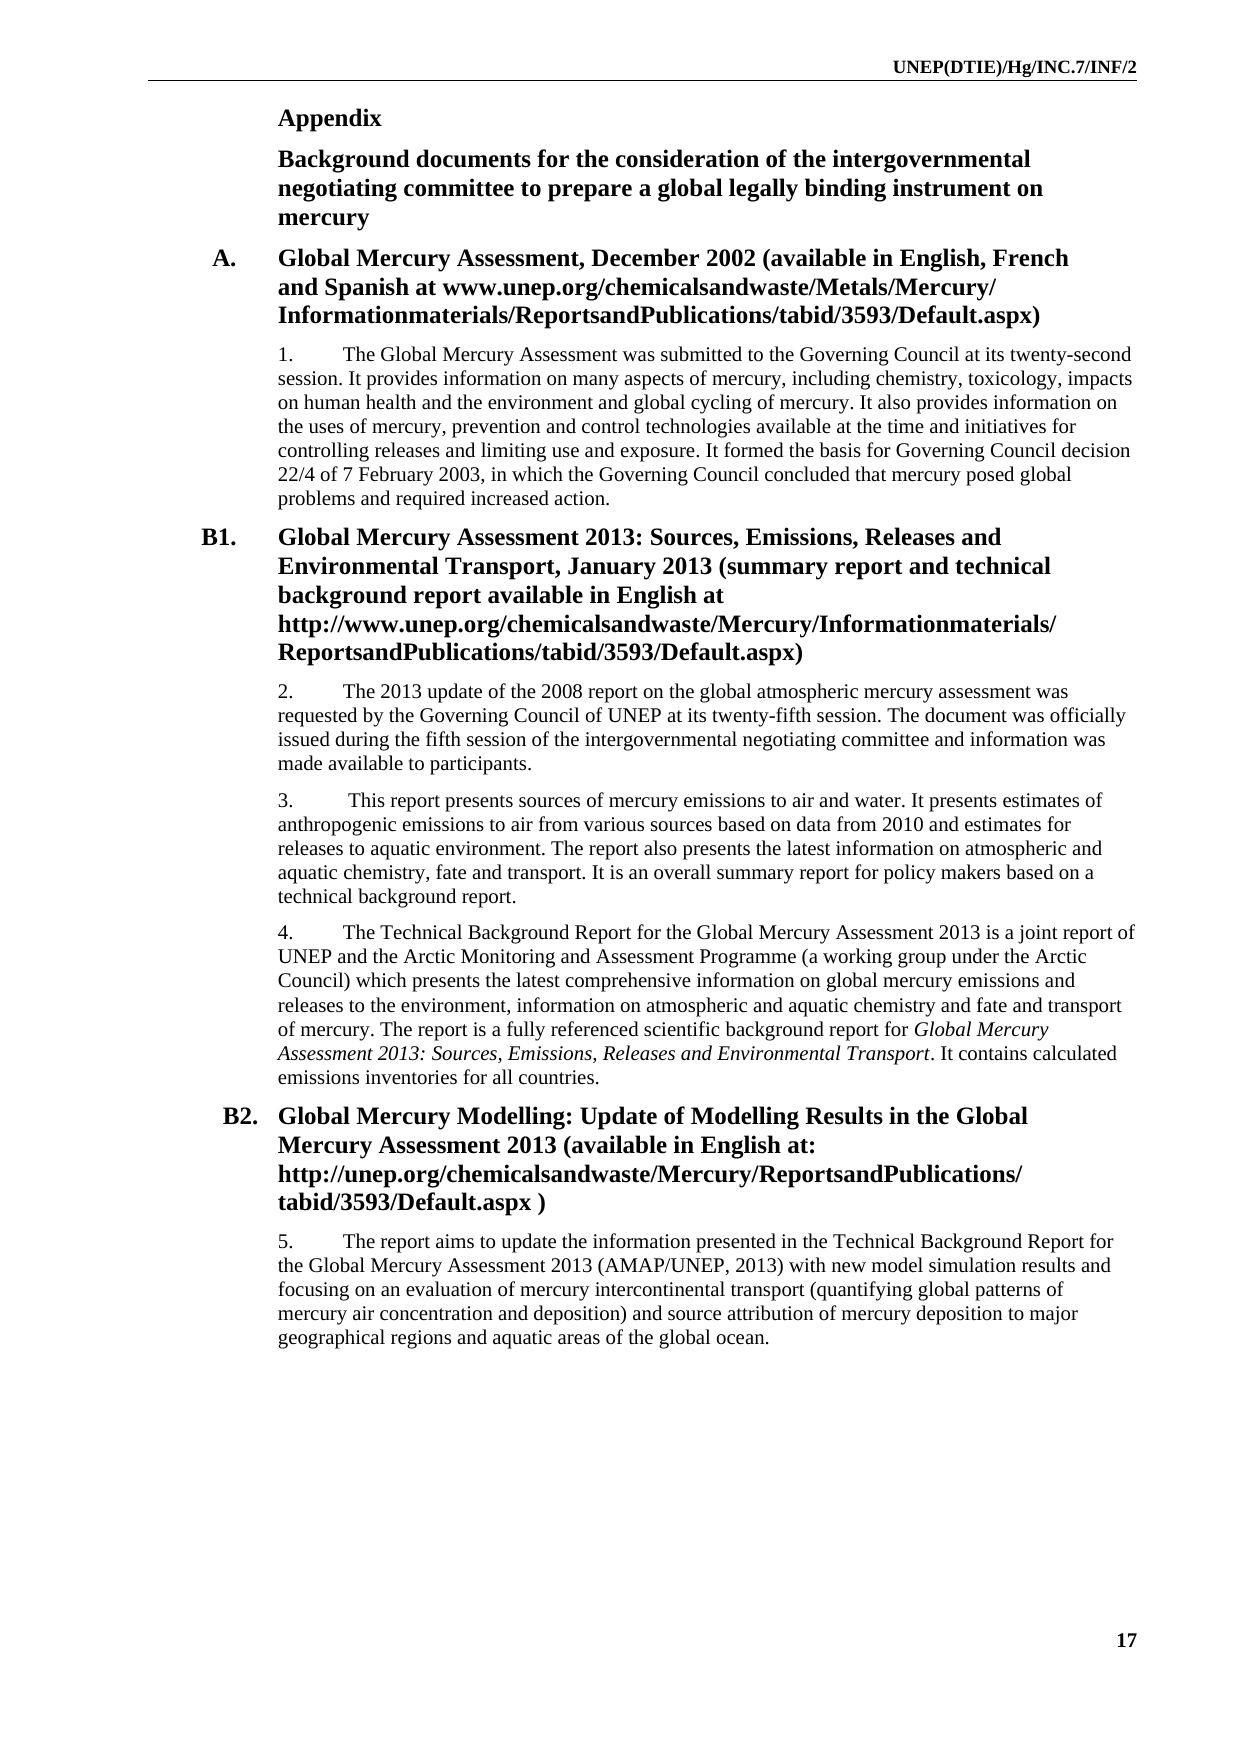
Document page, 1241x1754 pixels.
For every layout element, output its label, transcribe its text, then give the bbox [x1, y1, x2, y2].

list The Global Mercury Assessment was submitted to the Governing Council at its twenty-second session. It provides information on many aspects of mercury, including chemistry, toxicology, impacts on human health and the environment and global cycling of mercury. It also provides information on the uses of mercury, prevention and control technologies available at the time and initiatives for controlling releases and limiting use and exposure. It formed the basis for Governing Council decision 22/4 of 7 February 2003, in which the Governing Council concluded that mercury posed global problems and required increased action. [278, 342, 1137, 510]
text A. Global Mercury Assessment, December 2002 (available in English, French and Spanish at www.unep.org/chemicalsandwaste/Metals/Mercury/ Informationmaterials/ReportsandPublications/tabid/3593/Default.aspx) [148, 243, 1107, 329]
list The 2013 update of the 2008 report on the global atmospheric mercury assessment was requested by the Governing Council of UNEP at its twenty-fifth session. The document was officially issued during the fifth session of the intergovernmental negotiating committee and information was made available to participants. [278, 679, 1137, 775]
list The report aims to update the information presented in the Technical Background Report for the Global Mercury Assessment 2013 (AMAP/UNEP, 2013) with new model simulation results and focusing on an evaluation of mercury intercontinental transport (quantifying global patterns of mercury air concentration and deposition) and source attribution of mercury deposition to major geographical regions and aquatic areas of the global ocean. [278, 1229, 1137, 1349]
text Appendix [148, 103, 1107, 132]
text Background documents for the consideration of the intergovernmental negotiating committee to prepare a global legally binding instrument on mercury [148, 144, 1107, 230]
text B2. Global Mercury Modelling: Update of Modelling Results in the Global Mercury Assessment 2013 (available in English at: http://unep.org/chemicalsandwaste/Mercury/ReportsandPublications/ tabid/3593/Default.aspx ) [223, 1101, 1107, 1216]
list This report presents sources of mercury emissions to air and water. It presents estimates of anthropogenic emissions to air from various sources based on data from 2010 and estimates for releases to aquatic environment. The report also presents the latest information on atmospheric and aquatic chemistry, fate and transport. It is an overall summary report for policy makers based on a technical background report. [278, 787, 1137, 908]
list The Technical Background Report for the Global Mercury Assessment 2013 is a joint report of UNEP and the Arctic Monitoring and Assessment Programme (a working group under the Arctic Council) which presents the latest comprehensive information on global mercury emissions and releases to the environment, information on atmospheric and aquatic chemistry and fate and transport of mercury. The report is a fully referenced scientific background report for Global Mercury Assessment 2013: Sources, Emissions, Releases and Environmental Transport. It contains calculated emissions inventories for all countries. [278, 920, 1137, 1089]
text B1. Global Mercury Assessment 2013: Sources, Emissions, Releases and Environmental Transport, January 2013 (summary report and technical background report available in English at http://www.unep.org/chemicalsandwaste/Mercury/Informationmaterials/ ReportsandPublications/tabid/3593/Default.aspx) [148, 522, 1107, 666]
